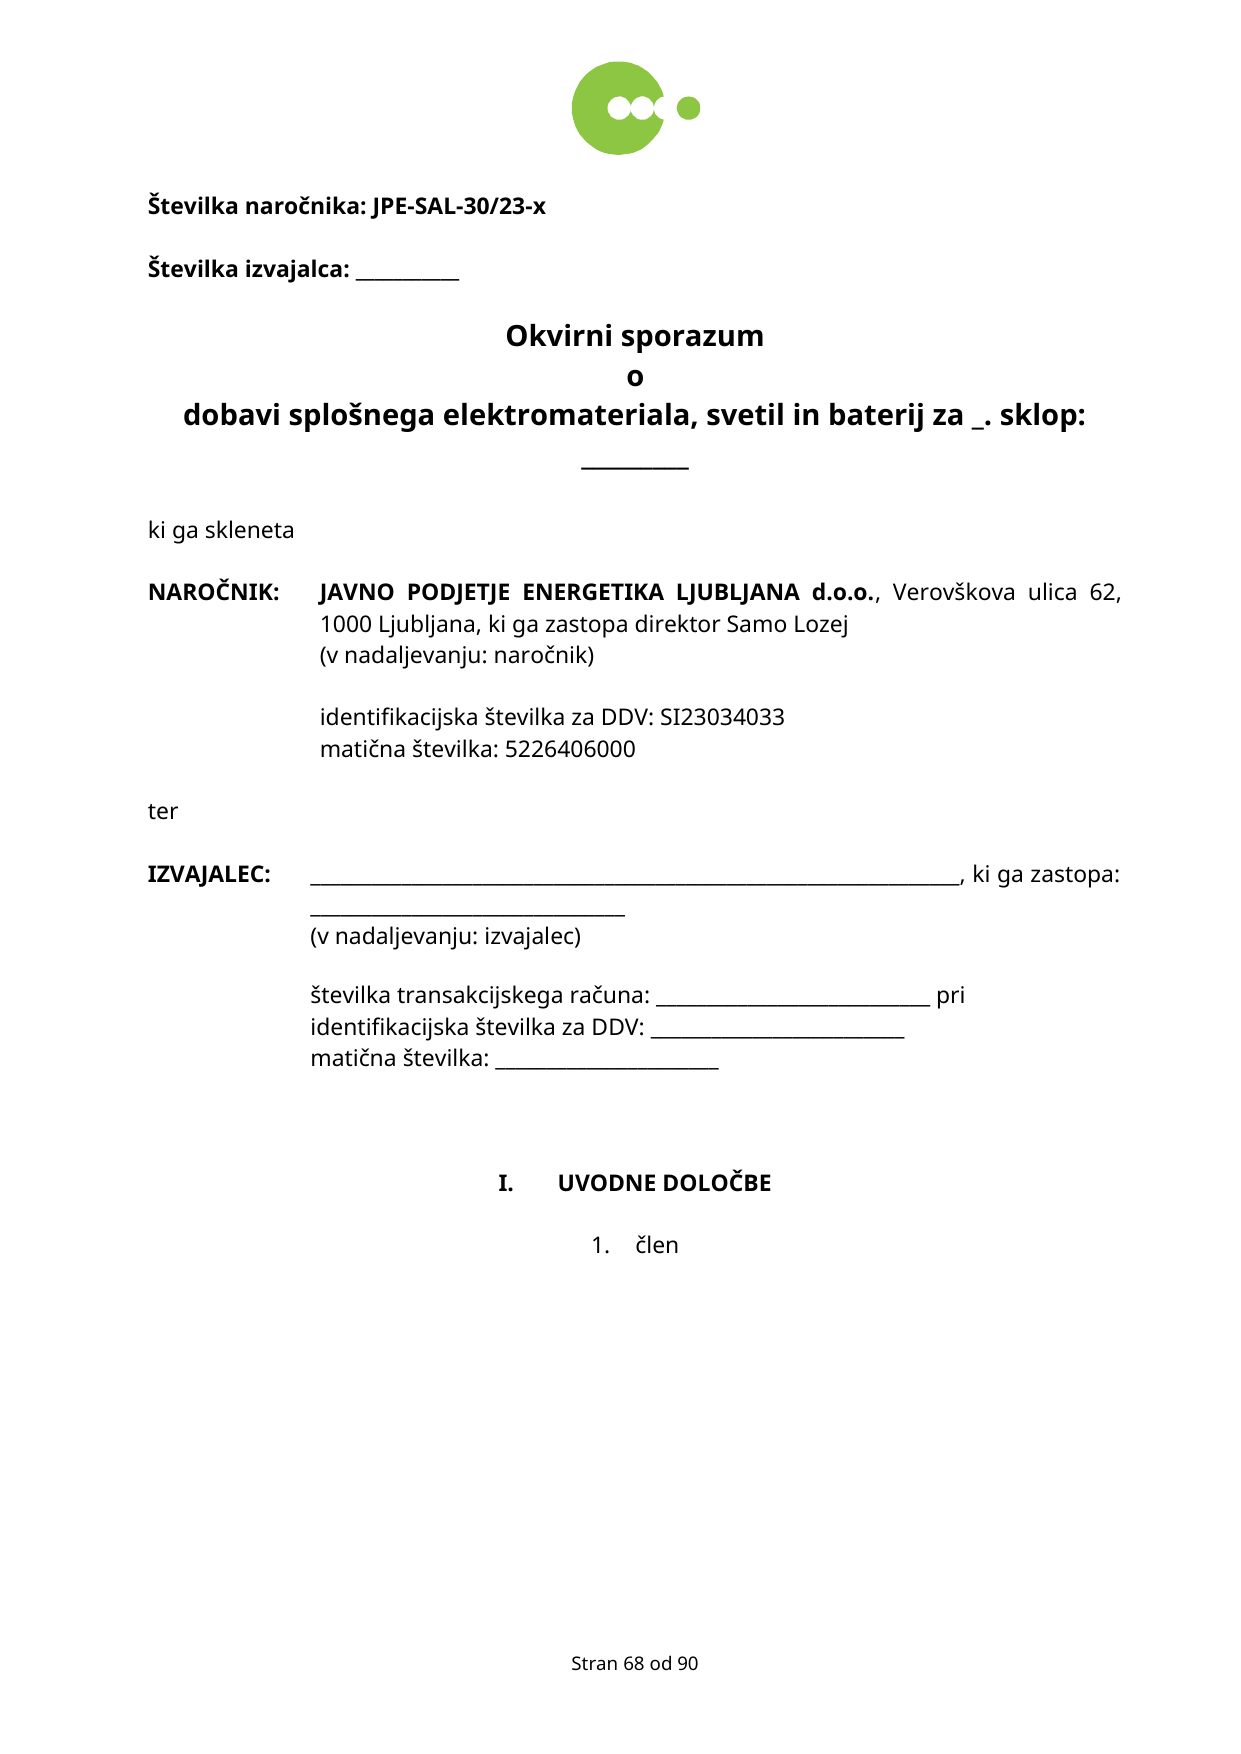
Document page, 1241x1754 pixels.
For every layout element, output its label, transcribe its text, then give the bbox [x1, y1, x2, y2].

text Okvirni sporazum [148, 315, 1122, 355]
text matična številka: ______________________ [310, 1042, 1122, 1073]
text Številka naročnika: JPE-SAL-30/23-x [148, 190, 1122, 222]
text ter [148, 795, 1122, 826]
text številka transakcijskega računa: ___________________________ pri [310, 979, 1122, 1011]
text o [148, 355, 1122, 395]
text (v nadaljevanju: izvajalec) [310, 920, 1122, 951]
text Številka izvajalca: ___________ [148, 253, 1122, 284]
text NAROČNIK: JAVNO PODJETJE ENERGETIKA LJUBLJANA d.o.o., Verovškova ulica 62, 1000 Ljubljana, ki ga zastopa direktor Samo Lozej [148, 576, 1122, 639]
text ki ga skleneta [148, 514, 1122, 545]
text identifikacijska številka za DDV: _________________________ [310, 1011, 1122, 1042]
list člen [148, 1229, 1122, 1261]
text (v nadaljevanju: naročnik) [319, 639, 1122, 670]
text identifikacijska številka za DDV: SI23034033 [319, 701, 1122, 732]
text dobavi splošnega elektromateriala, svetil in baterij za _. sklop: _________ [148, 395, 1122, 474]
text IZVAJALEC: ________________________________________________________________, ki ga zastopa: _______________________________ [148, 857, 1122, 920]
text matična številka: 5226406000 [319, 732, 1122, 764]
list UVODNE DOLOČBE [148, 1167, 1122, 1198]
